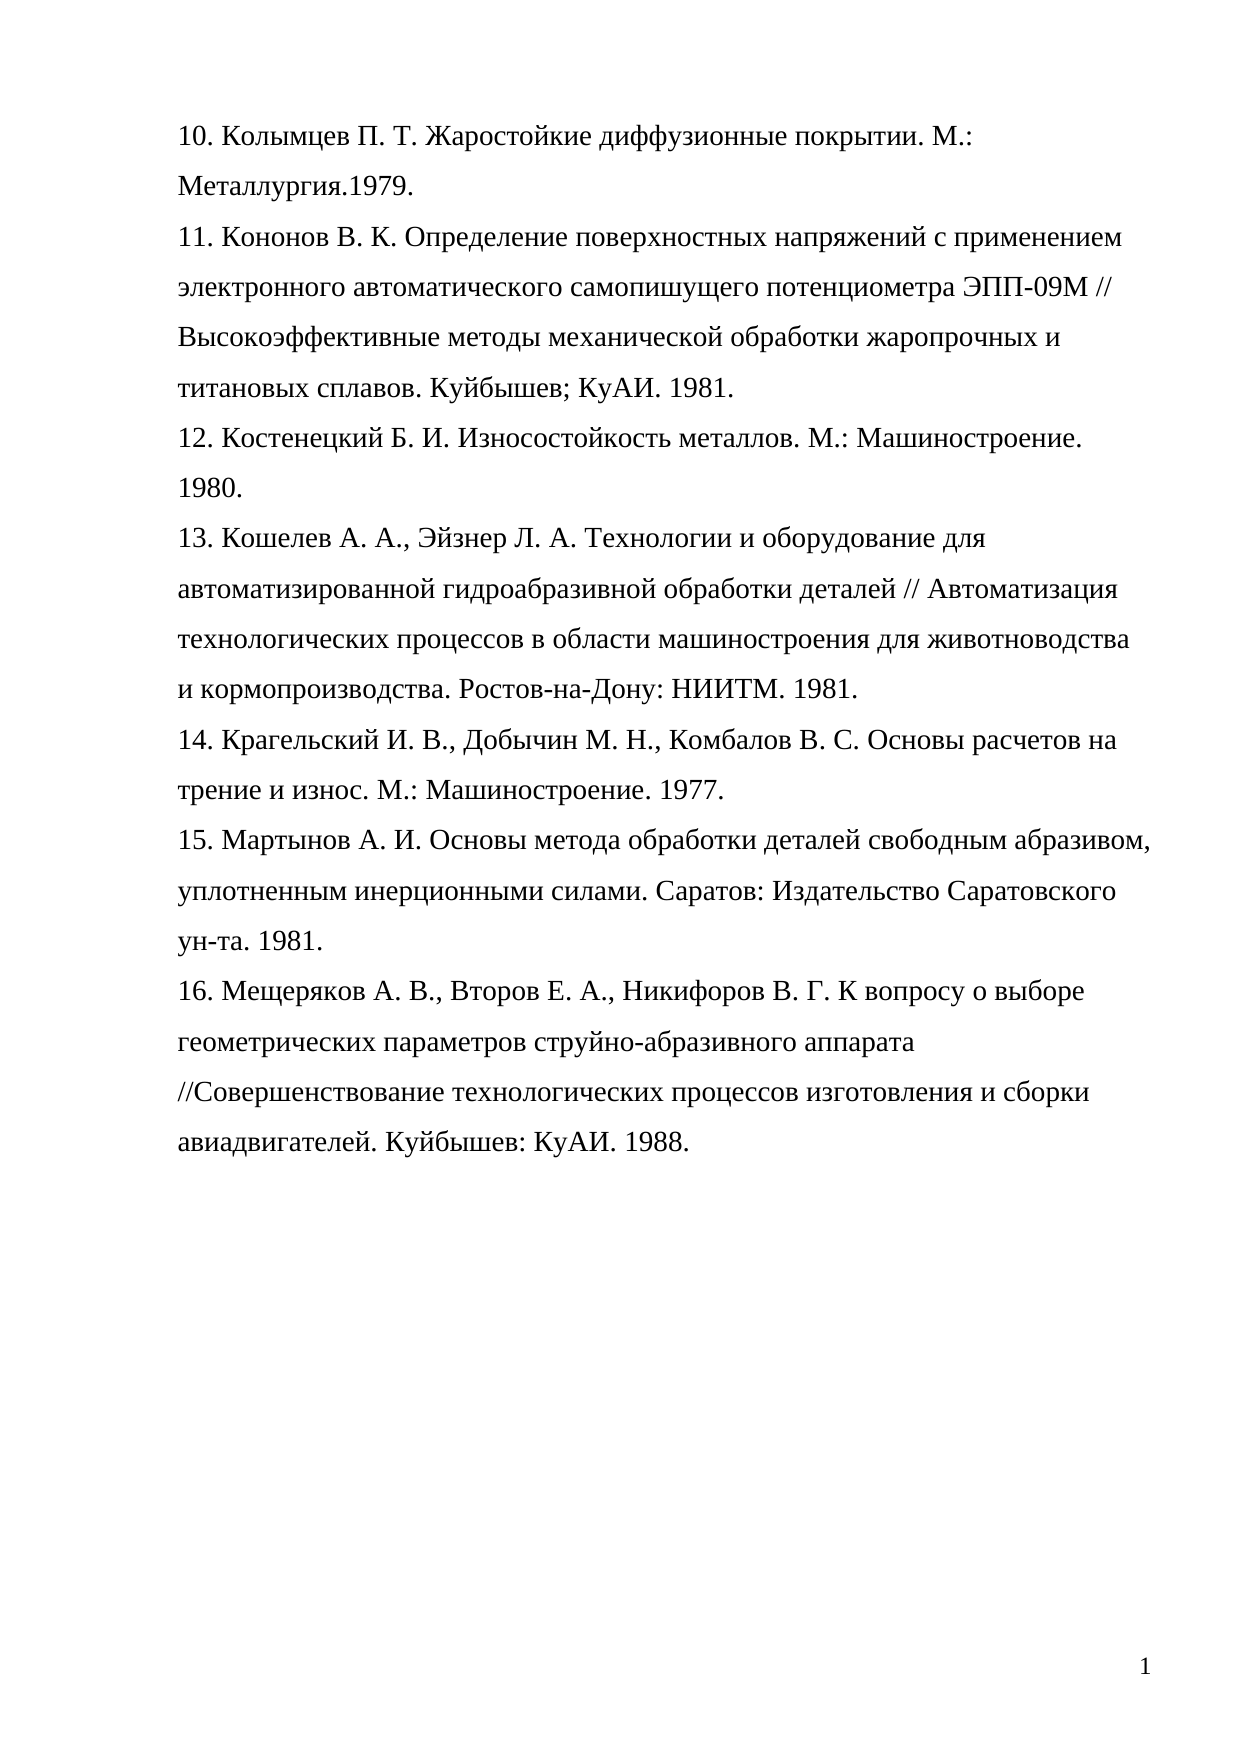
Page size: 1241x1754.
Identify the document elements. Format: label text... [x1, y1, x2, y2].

text 14. Крагельский И. В., Добычин М. Н., Комбалов В. С. Основы расчетов на трение и износ. М.: Машиностроение. 1977. [177, 722, 1152, 806]
text 12. Костенецкий Б. И. Износостойкость металлов. М.: Машиностроение. [177, 420, 1152, 453]
text 1980. [177, 470, 1152, 504]
text 13. Кошелев А. А., Эйзнер Л. А. Технологии и оборудование для автоматизированной гидроабразивной обработки деталей // Автоматизация технологических процессов в области машиностроения для животноводства и кормопроизводства. Ростов-на-Дону: НИИТМ. 1981. [177, 521, 1152, 705]
text 11. Кононов В. К. Определение поверхностных напряжений с применением электронного автоматического самопишущего потенциометра ЭПП-09М // Высокоэффективные методы механической обработки жаропрочных и титановых сплавов. Куйбышев; КуАИ. 1981. [177, 219, 1152, 403]
text 15. Мартынов А. И. Основы метода обработки деталей свободным абразивом, уплотненным инерционными силами. Саратов: Издательство Саратовского ун-та. 1981. [177, 822, 1152, 957]
text 10. Колымцев П. Т. Жаростойкие диффузионные покрытии. М.: Металлургия.1979. [177, 118, 1152, 202]
text 16. Мещеряков А. В., Второв Е. А., Никифоров В. Г. К вопросу о выборе геометрических параметров струйно-абразивного аппарата //Совершенствование технологических процессов изготовления и сборки авиадвигателей. Куйбышев: КуАИ. 1988. [177, 973, 1152, 1158]
